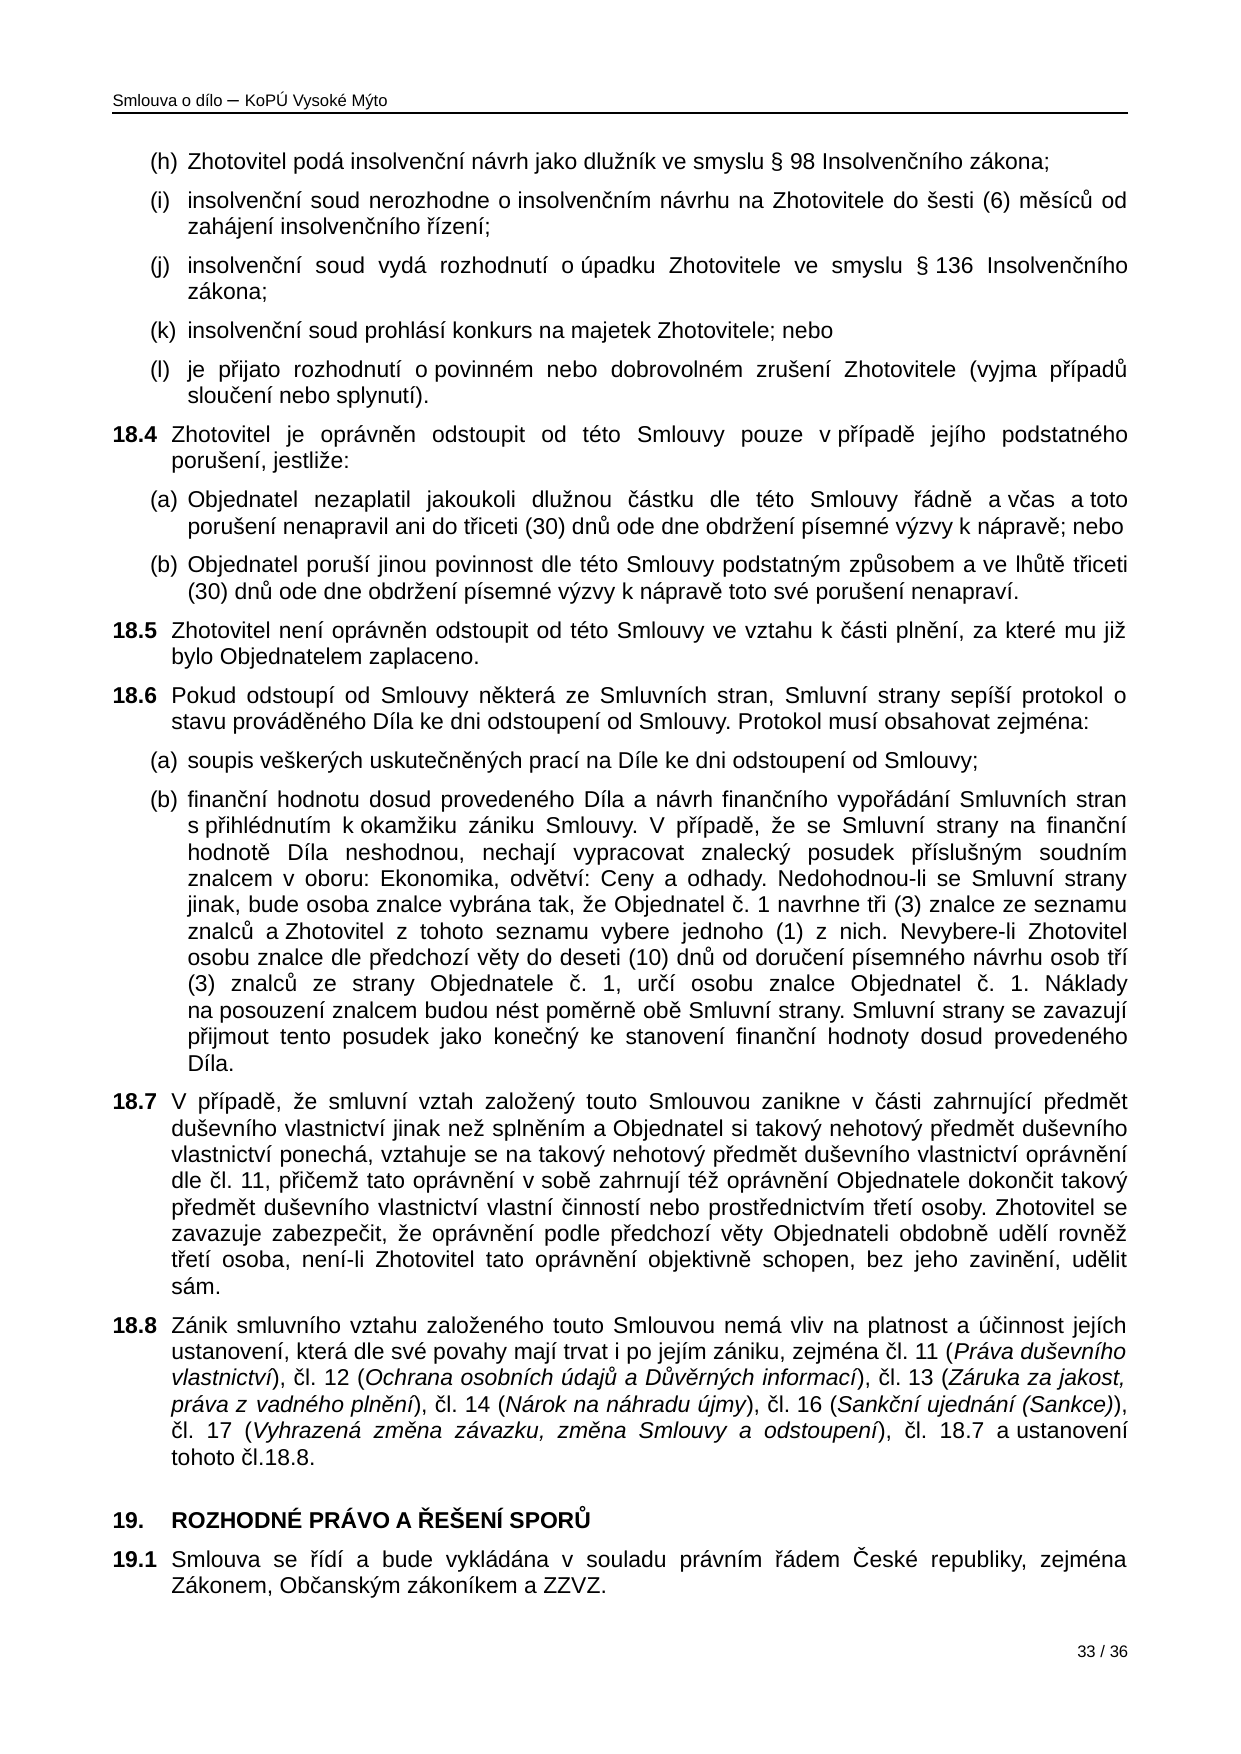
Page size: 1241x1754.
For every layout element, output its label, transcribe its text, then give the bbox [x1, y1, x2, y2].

text Pokud odstoupí od Smlouvy některá ze Smluvních stran, Smluvní strany sepíší protokol o stavu prováděného Díla ke dni odstoupení od Smlouvy. Protokol musí obsahovat zejména: [112, 682, 1128, 734]
list insolvenční soud nerozhodne o insolvenčním návrhu na Zhotovitele do šesti (6) měsíců od zahájení insolvenčního řízení; [150, 187, 1128, 239]
list Objednatel nezaplatil jakoukoli dlužnou částku dle této Smlouvy řádně a včas a toto porušení nenapravil ani do třiceti (30) dnů ode dne obdržení písemné výzvy k nápravě; nebo [150, 486, 1128, 539]
text Zánik smluvního vztahu založeného touto Smlouvou nemá vliv na platnost a účinnost jejích ustanovení, která dle své povahy mají trvat i po jejím zániku, zejména čl. 11 (Práva duševního vlastnictví), čl. 12 (Ochrana osobních údajů a Důvěrných informací), čl. 13 (Záruka za jakost, práva z vadného plnění), čl. 14 (Nárok na náhradu újmy), čl. 16 (Sankční ujednání (Sankce)), čl. 17 (Vyhrazená změna závazku, změna Smlouvy a odstoupení), čl. 18.7 a ustanovení tohoto čl.18.8. [112, 1312, 1128, 1470]
text Zhotovitel není oprávněn odstoupit od této Smlouvy ve vztahu k části plnění, za které mu již bylo Objednatelem zaplaceno. [112, 617, 1128, 669]
list insolvenční soud prohlásí konkurs na majetek Zhotovitele; nebo [150, 317, 1128, 343]
text Rozhodné právo a řešení sporů [112, 1507, 1128, 1534]
list Objednatel poruší jinou povinnost dle této Smlouvy podstatným způsobem a ve lhůtě třiceti (30) dnů ode dne obdržení písemné výzvy k nápravě toto své porušení nenapraví. [150, 551, 1128, 604]
list soupis veškerých uskutečněných prací na Díle ke dni odstoupení od Smlouvy; [150, 747, 1128, 773]
list finanční hodnotu dosud provedeného Díla a návrh finančního vypořádání Smluvních stran s přihlédnutím k okamžiku zániku Smlouvy. V případě, že se Smluvní strany na finanční hodnotě Díla neshodnou, nechají vypracovat znalecký posudek příslušným soudním znalcem v oboru: Ekonomika, odvětví: Ceny a odhady. Nedohodnou-li se Smluvní strany jinak, bude osoba znalce vybrána tak, že Objednatel č. 1 navrhne tři (3) znalce ze seznamu znalců a Zhotovitel z tohoto seznamu vybere jednoho (1) z nich. Nevybere-li Zhotovitel osobu znalce dle předchozí věty do deseti (10) dnů od doručení písemného návrhu osob tří (3) znalců ze strany Objednatele č. 1, určí osobu znalce Objednatel č. 1. Náklady na posouzení znalcem budou nést poměrně obě Smluvní strany. Smluvní strany se zavazují přijmout tento posudek jako konečný ke stanovení finanční hodnoty dosud provedeného Díla. [150, 786, 1128, 1076]
text Zhotovitel je oprávněn odstoupit od této Smlouvy pouze v případě jejího podstatného porušení, jestliže: [112, 421, 1128, 474]
list je přijato rozhodnutí o povinném nebo dobrovolném zrušení Zhotovitele (vyjma případů sloučení nebo splynutí). [150, 356, 1128, 408]
text V případě, že smluvní vztah založený touto Smlouvou zanikne v části zahrnující předmět duševního vlastnictví jinak než splněním a Objednatel si takový nehotový předmět duševního vlastnictví ponechá, vztahuje se na takový nehotový předmět duševního vlastnictví oprávnění dle čl. 11, přičemž tato oprávnění v sobě zahrnují též oprávnění Objednatele dokončit takový předmět duševního vlastnictví vlastní činností nebo prostřednictvím třetí osoby. Zhotovitel se zavazuje zabezpečit, že oprávnění podle předchozí věty Objednateli obdobně udělí rovněž třetí osoba, není-li Zhotovitel tato oprávnění objektivně schopen, bez jeho zavinění, udělit sám. [112, 1088, 1128, 1299]
list insolvenční soud vydá rozhodnutí o úpadku Zhotovitele ve smyslu § 136 Insolvenčního zákona; [150, 252, 1128, 304]
list Zhotovitel podá insolvenční návrh jako dlužník ve smyslu § 98 Insolvenčního zákona; [150, 148, 1128, 174]
text Smlouva se řídí a bude vykládána v souladu právním řádem České republiky, zejména Zákonem, Občanským zákoníkem a ZZVZ. [112, 1546, 1128, 1599]
